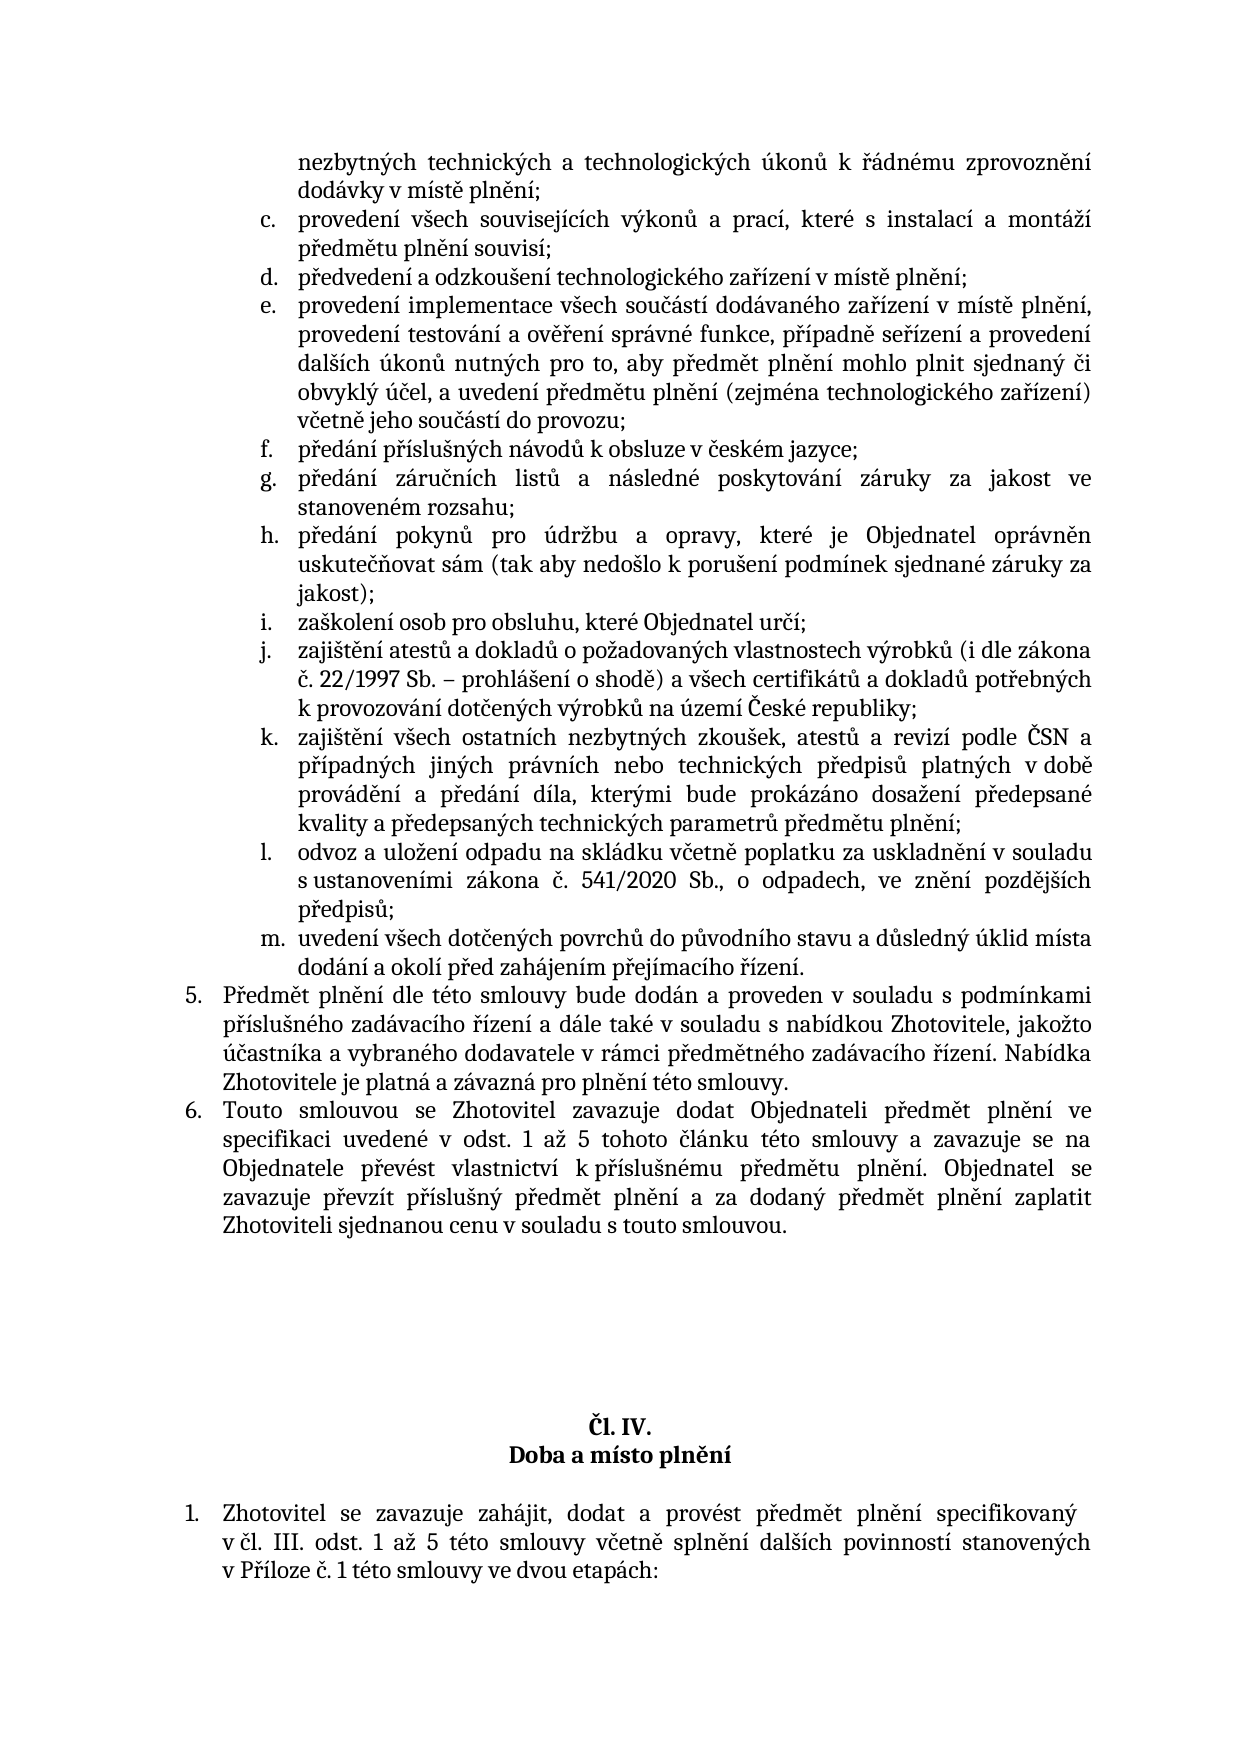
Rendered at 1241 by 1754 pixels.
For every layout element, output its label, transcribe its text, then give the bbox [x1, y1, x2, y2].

list předání příslušných návodů k obsluze v českém jazyce; [260, 435, 1093, 464]
text Doba a místo plnění [148, 1441, 1093, 1470]
list předvedení a odzkoušení technologického zařízení v místě plnění; [260, 263, 1093, 291]
list předání pokynů pro údržbu a opravy, které je Objednatel oprávněn uskutečňovat sám (tak aby nedošlo k porušení podmínek sjednané záruky za jakost); [260, 521, 1093, 608]
list odvoz a uložení odpadu na skládku včetně poplatku za uskladnění v souladu s ustanoveními zákona č. 541/2020 Sb., o odpadech, ve znění pozdějších předpisů; [260, 838, 1093, 924]
list Touto smlouvou se Zhotovitel zavazuje dodat Objednateli předmět plnění ve specifikaci uvedené v odst. 1 až 5 tohoto článku této smlouvy a zavazuje se na Objednatele převést vlastnictví k příslušnému předmětu plnění. Objednatel se zavazuje převzít příslušný předmět plnění a za dodaný předmět plnění zaplatit Zhotoviteli sjednanou cenu v souladu s touto smlouvou. [185, 1096, 1093, 1240]
list Předmět plnění dle této smlouvy bude dodán a proveden v souladu s podmínkami příslušného zadávacího řízení a dále také v souladu s nabídkou Zhotovitele, jakožto účastníka a vybraného dodavatele v rámci předmětného zadávacího řízení. Nabídka Zhotovitele je platná a závazná pro plnění této smlouvy. [185, 981, 1093, 1096]
list provedení všech souvisejících výkonů a prací, které s instalací a montáží předmětu plnění souvisí; [260, 205, 1093, 263]
list uvedení všech dotčených povrchů do původního stavu a důsledný úklid místa dodání a okolí před zahájením přejímacího řízení. [260, 924, 1093, 981]
text Čl. IV. [148, 1413, 1093, 1441]
list provedení implementace všech součástí dodávaného zařízení v místě plnění, provedení testování a ověření správné funkce, případně seřízení a provedení dalších úkonů nutných pro to, aby předmět plnění mohlo plnit sjednaný či obvyklý účel, a uvedení předmětu plnění (zejména technologického zařízení) včetně jeho součástí do provozu; [260, 291, 1093, 435]
list zajištění všech ostatních nezbytných zkoušek, atestů a revizí podle ČSN a případných jiných právních nebo technických předpisů platných v době provádění a předání díla, kterými bude prokázáno dosažení předepsané kvality a předepsaných technických parametrů předmětu plnění; [260, 723, 1093, 838]
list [260, 148, 1093, 205]
list zaškolení osob pro obsluhu, které Objednatel určí; [260, 608, 1093, 636]
list zajištění atestů a dokladů o požadovaných vlastnostech výrobků (i dle zákona č. 22/1997 Sb. – prohlášení o shodě) a všech certifikátů a dokladů potřebných k provozování dotčených výrobků na území České republiky; [260, 636, 1093, 723]
list předání záručních listů a následné poskytování záruky za jakost ve stanoveném rozsahu; [260, 464, 1093, 521]
list Zhotovitel se zavazuje zahájit, dodat a provést předmět plnění specifikovaný v čl. III. odst. 1 až 5 této smlouvy včetně splnění dalších povinností stanovených v Příloze č. 1 této smlouvy ve dvou etapách: [185, 1499, 1093, 1585]
